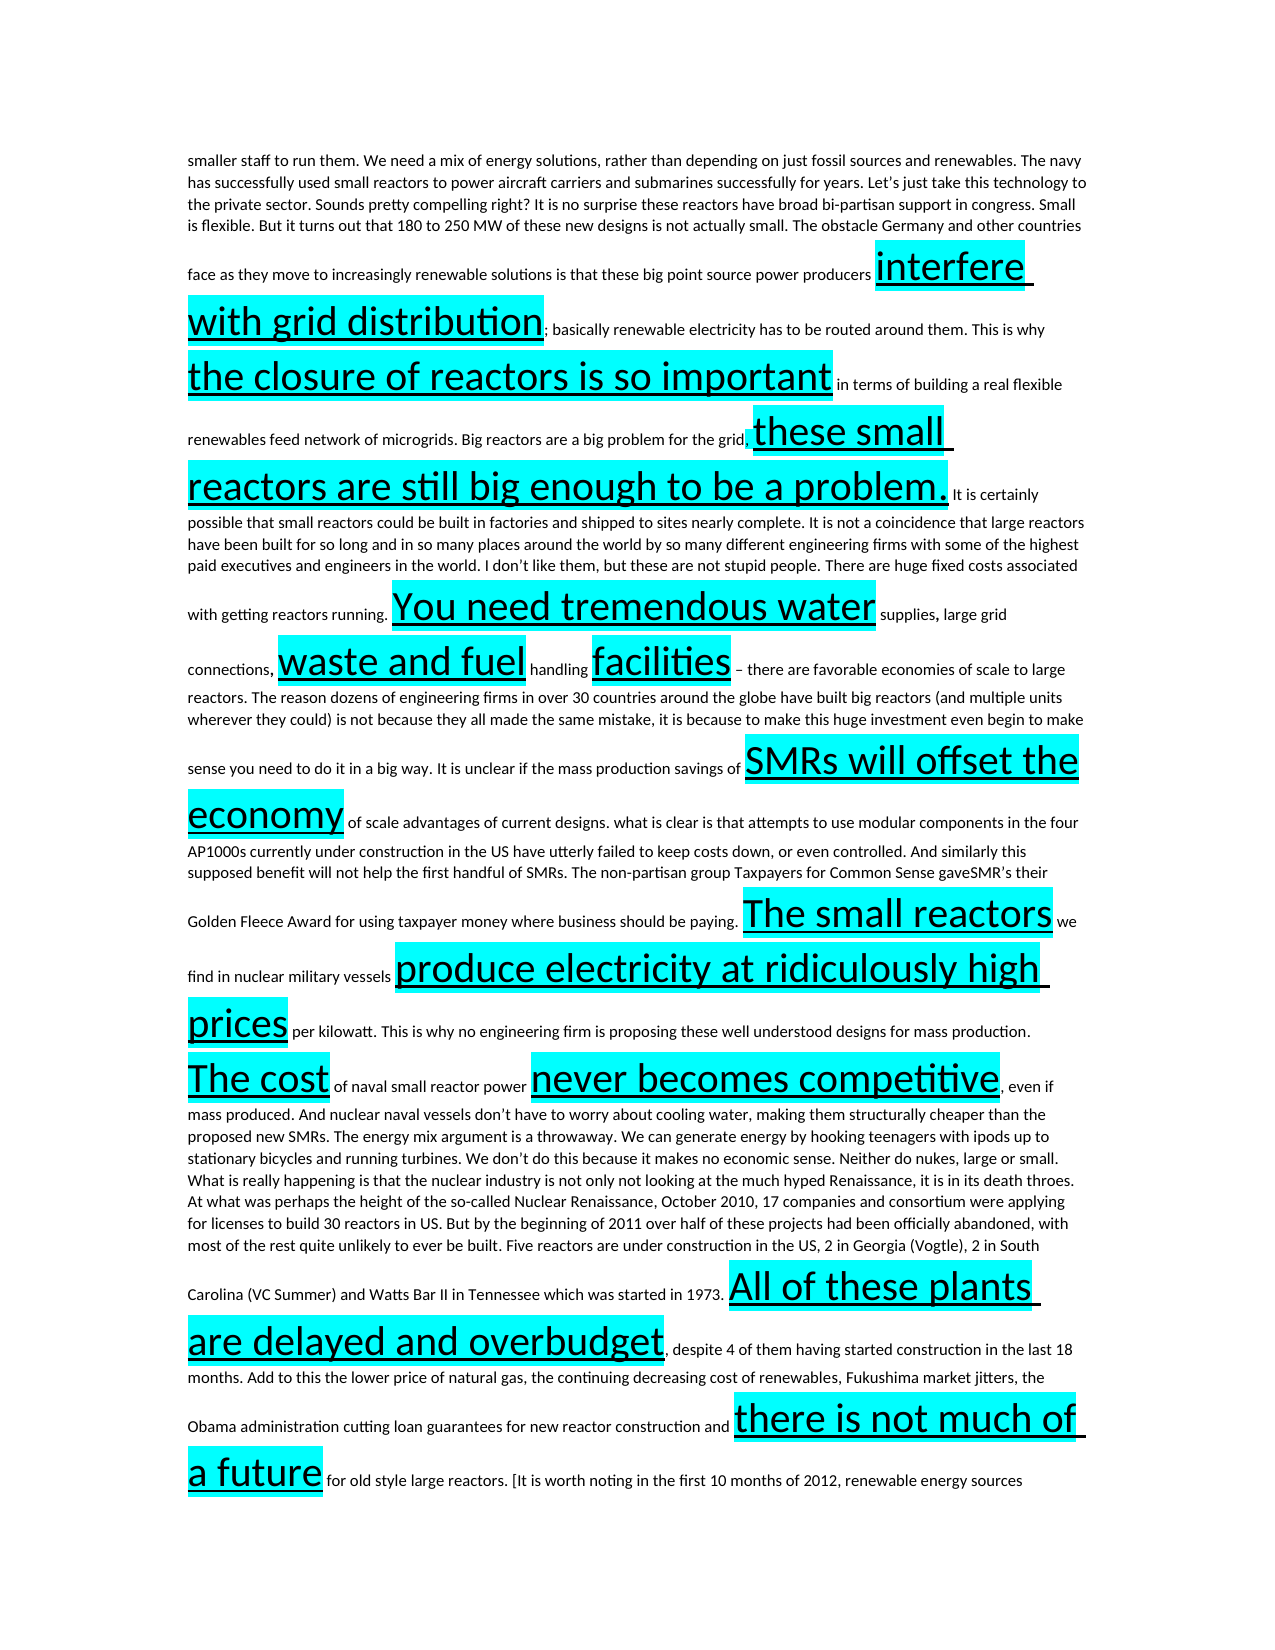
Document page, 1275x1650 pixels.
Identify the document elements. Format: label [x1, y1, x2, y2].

text [187, 150, 1087, 1497]
